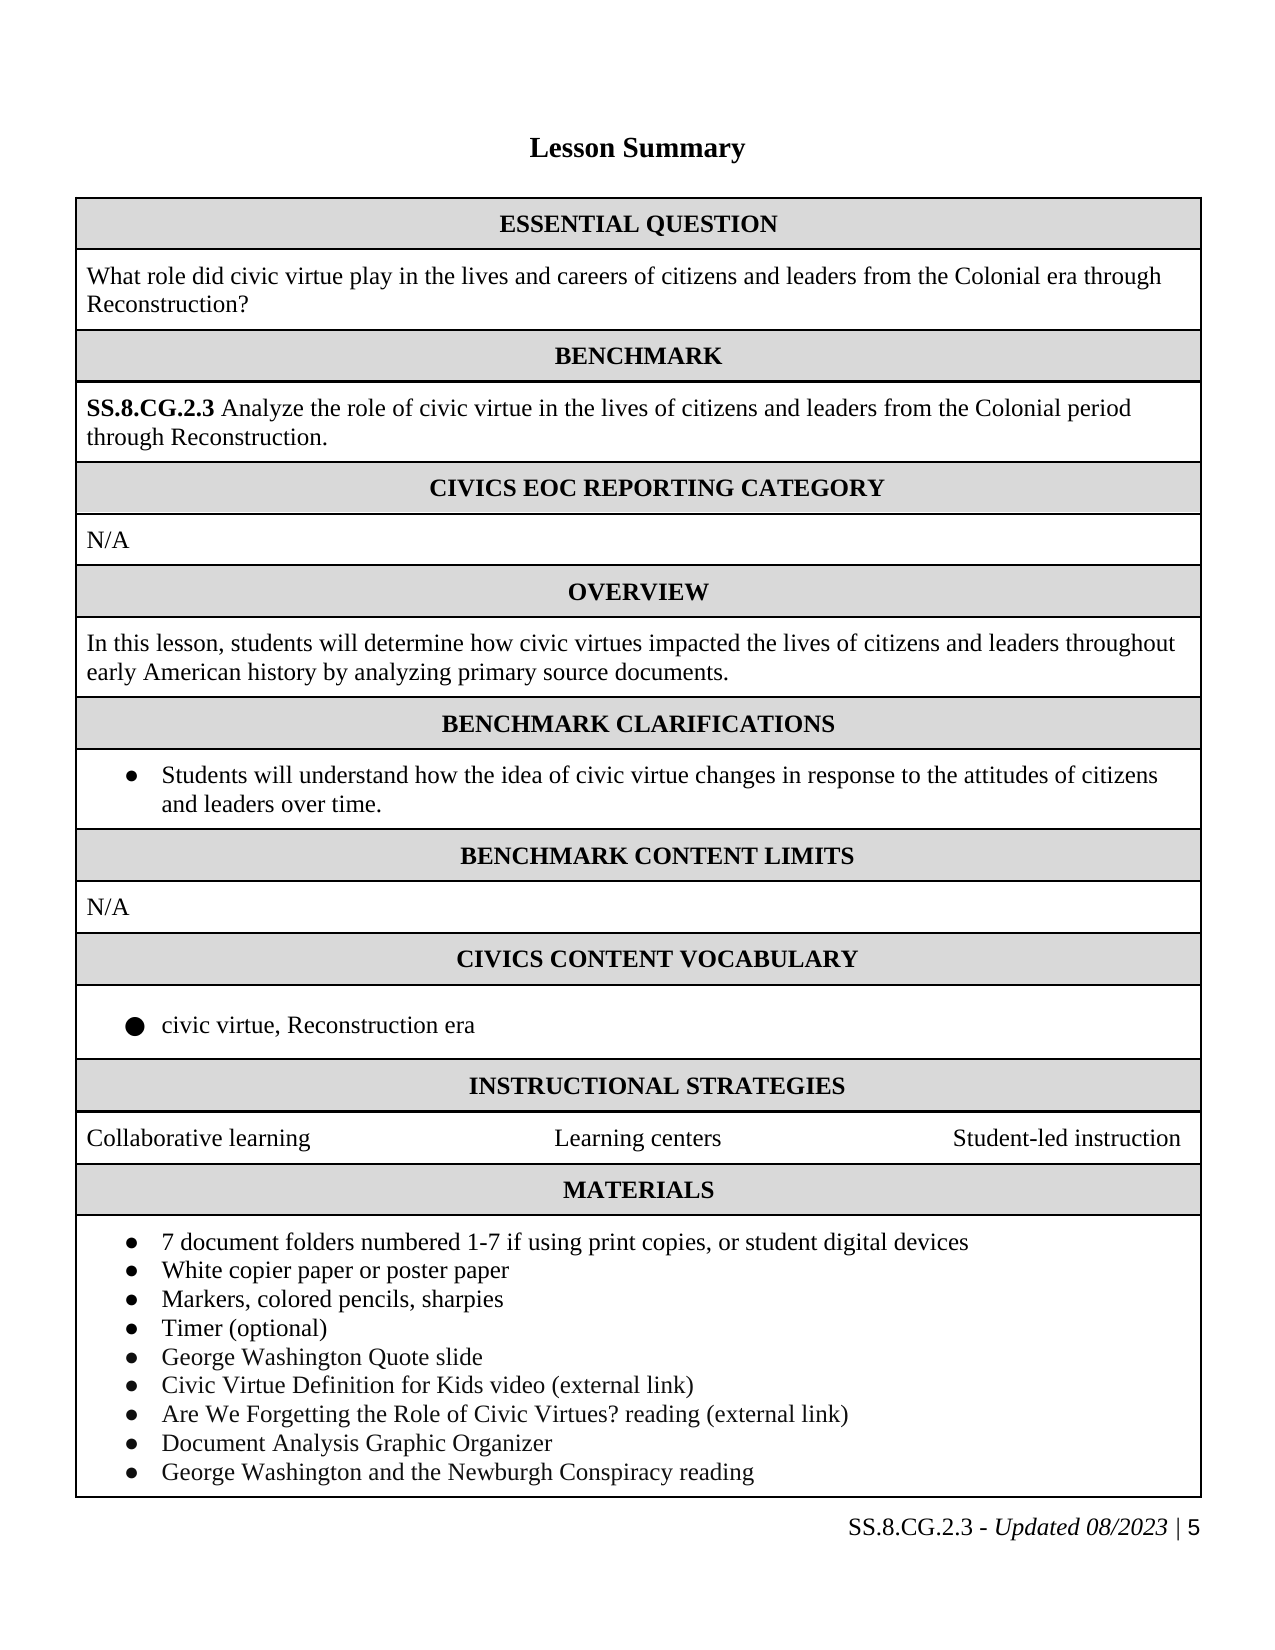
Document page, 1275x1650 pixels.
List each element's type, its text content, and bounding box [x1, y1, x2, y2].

table_cell civic virtue, Reconstruction era [77, 986, 1200, 1058]
table_cell SS.8.CG.2.3 Analyze the role of civic virtue in the lives of citizens and leaders from the Colonial period through Reconstruction. [77, 383, 1200, 461]
table_header ESSENTIAL QUESTION [77, 199, 1200, 248]
table_cell In this lesson, students will determine how civic virtues impacted the lives of citizens and leaders throughout early American history by analyzing primary source documents. [77, 618, 1200, 696]
table_cell Collaborative learning Learning centers Student-led instruction [77, 1113, 1200, 1162]
table_cell BENCHMARK CLARIFICATIONS [77, 698, 1200, 748]
table_cell CIVICS EOC REPORTING CATEGORY [77, 463, 1200, 512]
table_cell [77, 1216, 1200, 1496]
table_cell BENCHMARK CONTENT LIMITS [77, 830, 1200, 880]
table_cell BENCHMARK [77, 331, 1200, 380]
table_cell CIVICS CONTENT VOCABULARY [77, 934, 1200, 984]
table_cell INSTRUCTIONAL STRATEGIES [77, 1060, 1200, 1110]
table_cell N/A [77, 882, 1200, 932]
table_cell MATERIALS [77, 1165, 1200, 1214]
subtitle Lesson Summary [75, 130, 1200, 164]
table_cell What role did civic virtue play in the lives and careers of citizens and leaders from the Colonial era through Reconstruction? [77, 250, 1200, 329]
table_cell Students will understand how the idea of civic virtue changes in response to the attitudes of citizens and leaders over time. [77, 750, 1200, 828]
table_cell N/A [77, 515, 1200, 564]
table_cell OVERVIEW [77, 566, 1200, 616]
